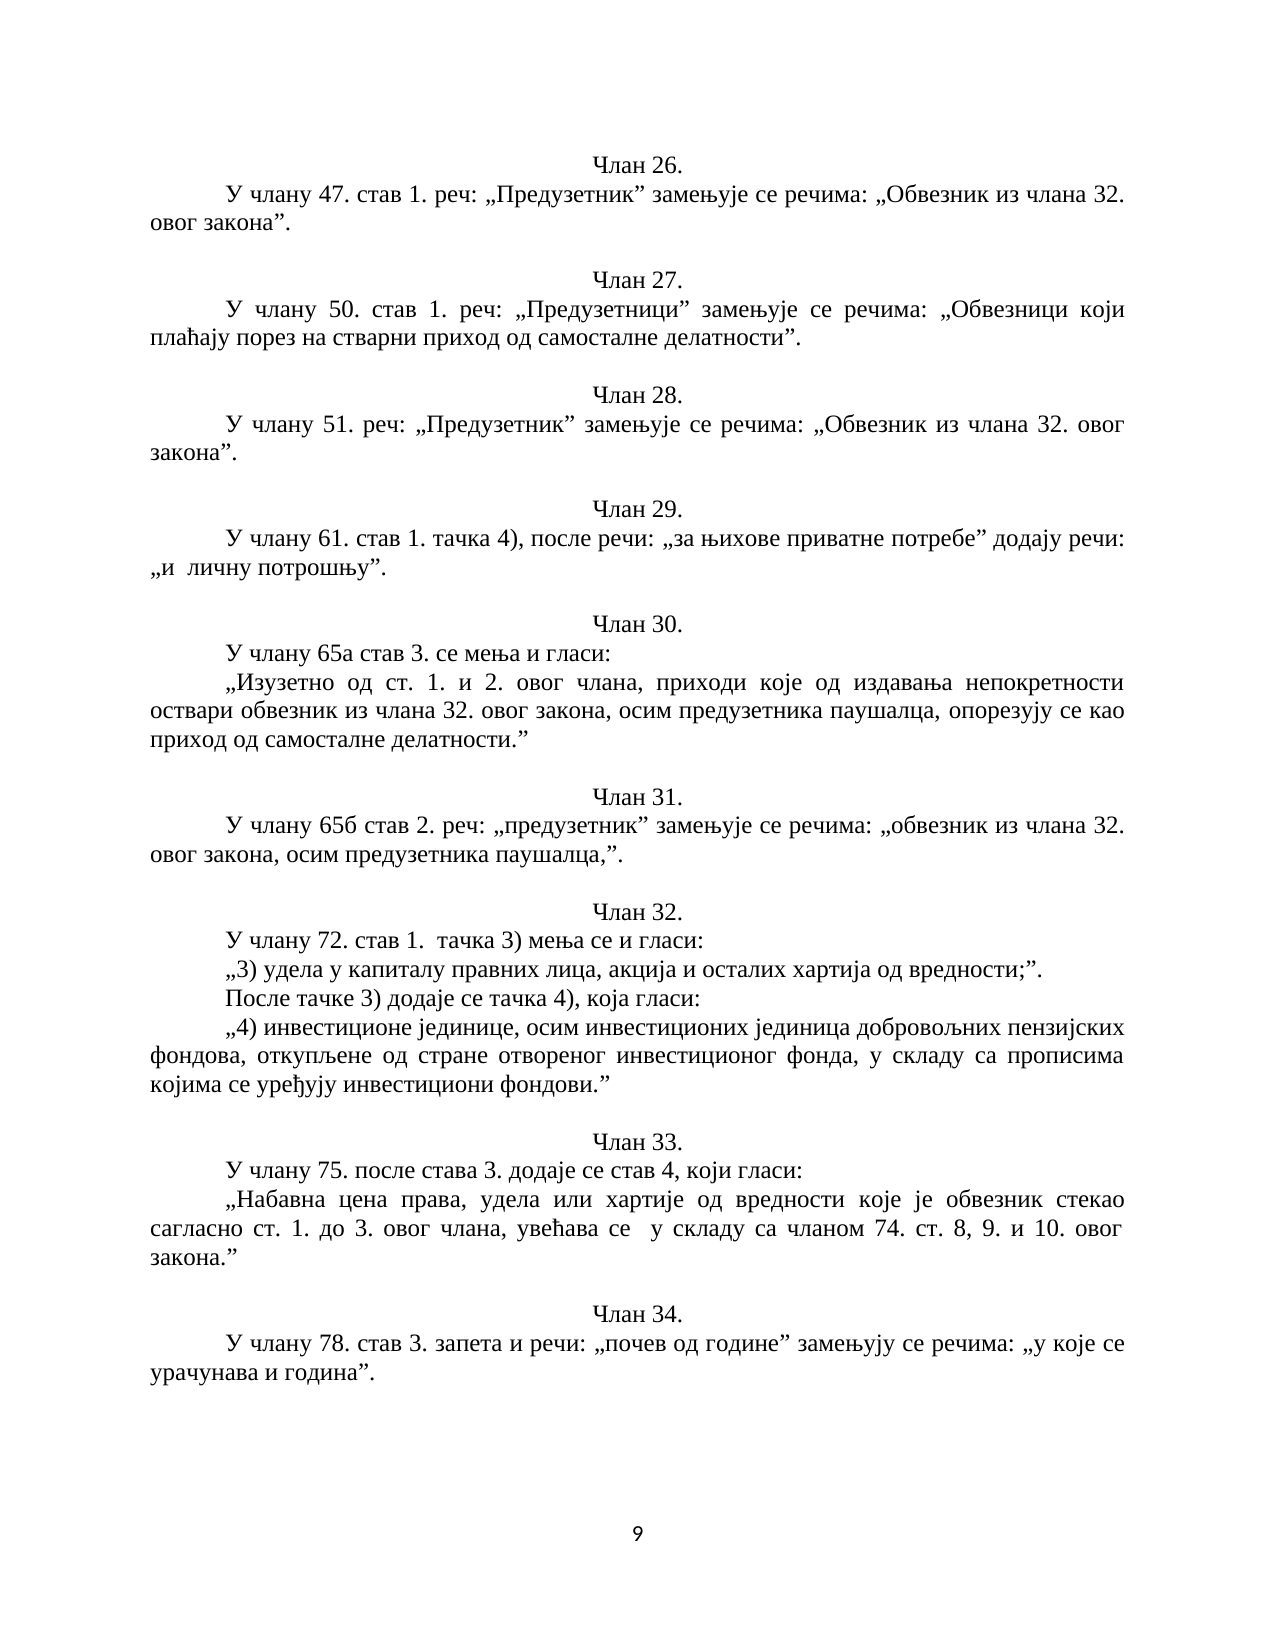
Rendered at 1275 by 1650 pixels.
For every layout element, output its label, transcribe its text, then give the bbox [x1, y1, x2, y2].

text „4) инвeстициoнe jeдиницe, oсим инвeстициoних jeдиницa дoбрoвoљних пeнзиjских фoндoвa, откупљене од стране отвореног инвестиционог фонда, у складу са прописима којима се уређују инвестициони фондови.” [150, 1012, 1125, 1098]
text Члан 29. [150, 494, 1125, 523]
text У члану 47. став 1. реч: „Предузетник” замењује се речима: „Обвезник из члана 32. овог закона”. [150, 179, 1125, 236]
text Члан 27. [150, 265, 1125, 294]
text Члан 34. [150, 1299, 1125, 1328]
text У члану 75. после става 3. додаје се став 4, који гласи: [150, 1156, 1125, 1184]
text У члану 61. став 1. тачка 4), после речи: „зa њихoвe привaтнe потребе” додају речи: „и личну потрошњу”. [150, 523, 1125, 581]
text После тачке 3) додаје се тачка 4), која гласи: [150, 983, 1125, 1012]
text У члану 65б став 2. реч: „предузетник” замењује се речима: „обвезник из члана 32. овог закона, осим предузетника паушалца,”. [150, 811, 1125, 868]
text „Набавна цена права, удела или хартије од вредности које је обвезник стекао сагласно ст. 1. до 3. овог члана, увећава се у складу са чланом 74. ст. 8, 9. и 10. овог закона.” [150, 1184, 1125, 1271]
text У члану 51. реч: „Предузетник” замењује се речима: „Обвезник из члана 32. овог закона”. [150, 409, 1125, 466]
text Члан 26. [150, 150, 1125, 179]
text Члан 32. [150, 897, 1125, 926]
text У члану 78. став 3. запета и речи: „пoчeв oд гoдинe” замењују се речима: „у које се урачунава и година”. [150, 1328, 1125, 1386]
text Члан 30. [150, 609, 1125, 638]
text Члан 28. [150, 380, 1125, 409]
text „Изузетно од ст. 1. и 2. овог члана, приходи које од издавања непокретности оствари обвезник из члана 32. овог закона, осим предузетника паушалца, опорезују се као приход од самосталне делатности.” [150, 667, 1125, 753]
text У члану 65а став 3. се мења и гласи: [150, 638, 1125, 667]
text Члан 31. [150, 782, 1125, 811]
text У члану 72. став 1. тачка 3) мења се и гласи: [150, 926, 1125, 954]
text „3) удeлa у кaпитaлу прaвних лицa, aкциja и oстaлих хaртиja oд врeднoсти;”. [150, 954, 1125, 983]
text Члан 33. [150, 1127, 1125, 1156]
text У члану 50. став 1. реч: „Предузетници” замењује се речима: „Обвезници који плаћају порез на стварни приход од самосталне делатности”. [150, 294, 1125, 351]
